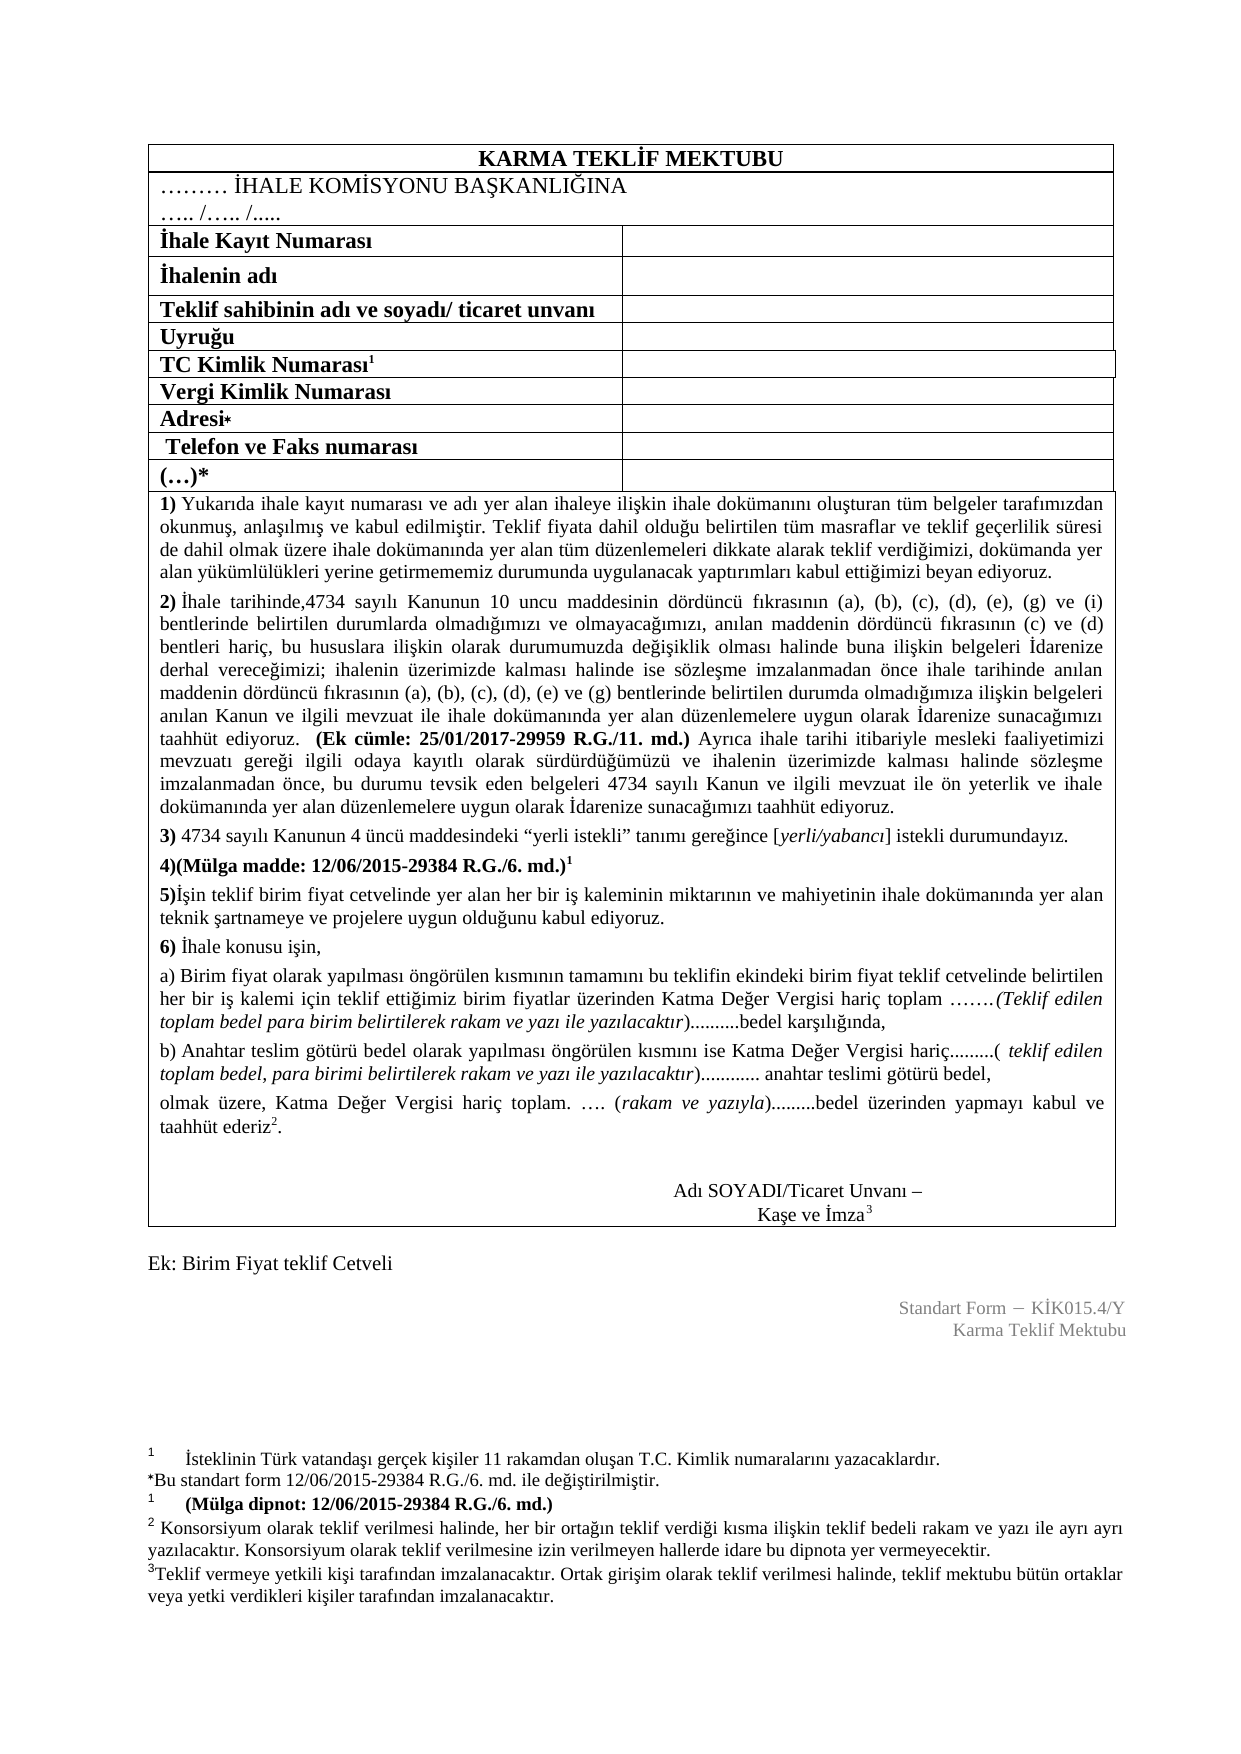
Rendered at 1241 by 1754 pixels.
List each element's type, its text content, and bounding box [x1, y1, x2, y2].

table_cell Uyruğu [149, 323, 622, 349]
table_cell [623, 378, 1113, 404]
table_cell Adresi [149, 405, 622, 432]
table_cell [623, 226, 1113, 256]
text Standart Form KİK015.4/Y [148, 1297, 1125, 1318]
table_header KARMA TEKLİF MEKTUBU [149, 145, 1113, 171]
table_cell [623, 323, 1113, 349]
table_cell İhalenin adı [149, 257, 622, 295]
table_cell [623, 460, 1113, 491]
table_cell [623, 351, 1115, 377]
table_cell (…)* [149, 460, 622, 491]
table_cell TC Kimlik Numarası [149, 351, 622, 377]
table_cell Teklif sahibinin adı ve soyadı/ ticaret unvanı [149, 296, 622, 322]
table_cell 1) Yukarıda ihale kayıt numarası ve adı yer alan ihaleye ilişkin ihale dokümanını oluşturan tüm belgeler tarafımızdan okunmuş, anlaşılmış ve kabul edilmiştir. Teklif fiyata dahil olduğu belirtilen tüm masraflar ve teklif geçerlilik süresi de dahil olmak üzere ihale dokümanında yer alan tüm düzenlemeleri dikkate alarak teklif verdiğimizi, dokümanda yer alan yükümlülükleri yerine getirmememiz durumunda uygulanacak yaptırımları kabul ettiğimizi beyan ediyoruz. 2) İhale tarihinde,4734 sayılı Kanunun 10 uncu maddesinin dördüncü fıkrasının (a), (b), (c), (d), (e), (g) ve (i) bentlerinde belirtilen durumlarda olmadığımızı ve olmayacağımızı, anılan maddenin dördüncü fıkrasının (c) ve (d) bentleri hariç, bu hususlara ilişkin olarak durumumuzda değişiklik olması halinde buna ilişkin belgeleri İdarenize derhal vereceğimizi; ihalenin üzerimizde kalması halinde ise sözleşme imzalanmadan önce ihale tarihinde anılan maddenin dördüncü fıkrasının (a), (b), (c), (d), (e) ve (g) bentlerinde belirtilen durumda olmadığımıza ilişkin belgeleri anılan Kanun ve ilgili mevzuat ile ihale dokümanında yer alan düzenlemelere uygun olarak İdarenize sunacağımızı taahhüt ediyoruz. (Ek cümle: 25/01/2017-29959 R.G./11. md.) Ayrıca ihale tarihi itibariyle mesleki faaliyetimizi mevzuatı gereği ilgili odaya kayıtlı olarak sürdürdüğümüzü ve ihalenin üzerimizde kalması halinde sözleşme imzalanmadan önce, bu durumu tevsik eden belgeleri 4734 sayılı Kanun ve ilgili mevzuat ile ön yeterlik ve ihale dokümanında yer alan düzenlemelere uygun olarak İdarenize sunacağımızı taahhüt ediyoruz. 3) 4734 sayılı Kanunun 4 üncü maddesindeki “yerli istekli” tanımı gereğince [yerli/yabancı] istekli durumundayız. 4)(Mülga madde: 12/06/2015-29384 R.G./6. md.) 5)İşin teklif birim fiyat cetvelinde yer alan her bir iş kaleminin miktarının ve mahiyetinin ihale dokümanında yer alan teknik şartnameye ve projelere uygun olduğunu kabul ediyoruz. 6) İhale konusu işin, a) Birim fiyat olarak yapılması öngörülen kısmının tamamını bu teklifin ekindeki birim fiyat teklif cetvelinde belirtilen her bir iş kalemi için teklif ettiğimiz birim fiyatlar üzerinden Katma Değer Vergisi hariç toplam …….(Teklif edilen toplam bedel para birim belirtilerek rakam ve yazı ile yazılacaktır)..........bedel karşılığında, b) Anahtar teslim götürü bedel olarak yapılması öngörülen kısmını ise Katma Değer Vergisi hariç.........( teklif edilen toplam bedel, para birimi belirtilerek rakam ve yazı ile yazılacaktır)............ anahtar teslimi götürü bedel, olmak üzere, Katma Değer Vergisi hariç toplam. …. (rakam ve yazıyla).........bedel üzerinden yapmayı kabul ve taahhüt ederiz. Adı SOYADI/Ticaret Unvanı – Kaşe ve İmza [149, 492, 1115, 1226]
table_cell [623, 296, 1113, 322]
table_cell [623, 257, 1113, 295]
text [148, 1318, 1128, 1340]
table_cell [623, 433, 1113, 459]
subtitle Ek: Birim Fiyat teklif Cetveli [148, 1251, 1125, 1275]
table_cell İhale Kayıt Numarası [149, 226, 622, 256]
table_cell ……… İHALE KOMİSYONU BAŞKANLIĞINA ….. /….. /..... [149, 173, 1113, 225]
table_cell Telefon ve Faks numarası [149, 433, 622, 459]
table_cell Vergi Kimlik Numarası [149, 378, 622, 404]
table_cell [623, 405, 1113, 432]
